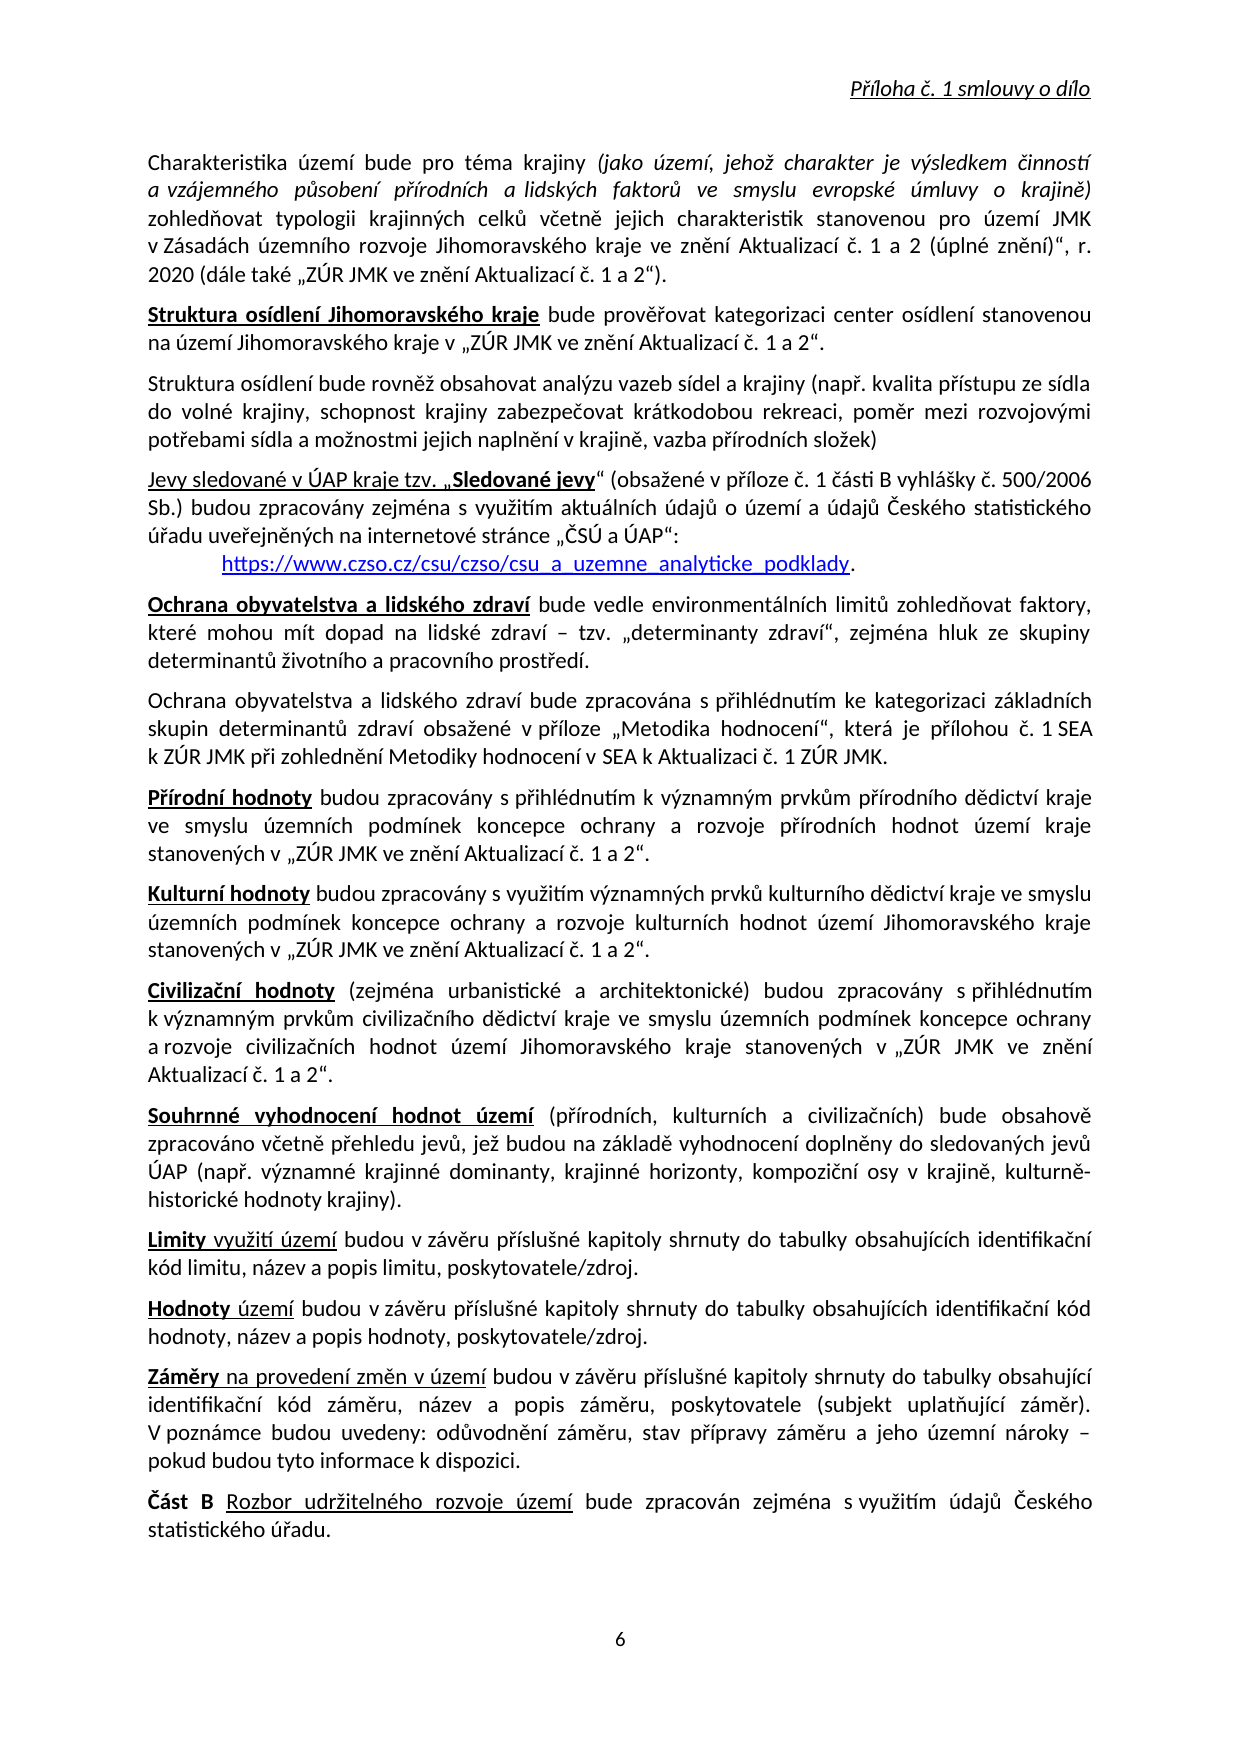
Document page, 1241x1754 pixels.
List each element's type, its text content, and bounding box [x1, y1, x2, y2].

text Souhrnné vyhodnocení hodnot území (přírodních, kulturních a civilizačních) bude obsahově zpracováno včetně přehledu jevů, jež budou na základě vyhodnocení doplněny do sledovaných jevů ÚAP (např. významné krajinné dominanty, krajinné horizonty, kompoziční osy v krajině, kulturně-historické hodnoty krajiny). [148, 1101, 1093, 1213]
text Ochrana obyvatelstva a lidského zdraví bude vedle environmentálních limitů zohledňovat faktory, které mohou mít dopad na lidské zdraví – tzv. „determinanty zdraví“, zejména hluk ze skupiny determinantů životního a pracovního prostředí. [148, 590, 1093, 674]
text https://www.czso.cz/csu/czso/csu_a_uzemne_analyticke_podklady. [148, 549, 1093, 577]
text Struktura osídlení bude rovněž obsahovat analýzu vazeb sídel a krajiny (např. kvalita přístupu ze sídla do volné krajiny, schopnost krajiny zabezpečovat krátkodobou rekreaci, poměr mezi rozvojovými potřebami sídla a možnostmi jejich naplnění v krajině, vazba přírodních složek) [148, 369, 1093, 453]
text Struktura osídlení Jihomoravského kraje bude prověřovat kategorizaci center osídlení stanovenou na území Jihomoravského kraje v „ZÚR JMK ve znění Aktualizací č. 1 a 2“. [148, 300, 1093, 356]
text Přírodní hodnoty budou zpracovány s přihlédnutím k významným prvkům přírodního dědictví kraje ve smyslu územních podmínek koncepce ochrany a rozvoje přírodních hodnot území kraje stanovených v „ZÚR JMK ve znění Aktualizací č. 1 a 2“. [148, 783, 1093, 867]
text Záměry na provedení změn v území budou v závěru příslušné kapitoly shrnuty do tabulky obsahující identifikační kód záměru, název a popis záměru, poskytovatele (subjekt uplatňující záměr). V poznámce budou uvedeny: odůvodnění záměru, stav přípravy záměru a jeho územní nároky – pokud budou tyto informace k dispozici. [148, 1362, 1093, 1474]
text Část B Rozbor udržitelného rozvoje území bude zpracován zejména s využitím údajů Českého statistického úřadu. [148, 1487, 1093, 1543]
text Civilizační hodnoty (zejména urbanistické a architektonické) budou zpracovány s přihlédnutím k významným prvkům civilizačního dědictví kraje ve smyslu územních podmínek koncepce ochrany a rozvoje civilizačních hodnot území Jihomoravského kraje stanovených v „ZÚR JMK ve znění Aktualizací č. 1 a 2“. [148, 976, 1093, 1088]
text Limity využití území budou v závěru příslušné kapitoly shrnuty do tabulky obsahujících identifikační kód limitu, název a popis limitu, poskytovatele/zdroj. [148, 1225, 1093, 1281]
text Kulturní hodnoty budou zpracovány s využitím významných prvků kulturního dědictví kraje ve smyslu územních podmínek koncepce ochrany a rozvoje kulturních hodnot území Jihomoravského kraje stanovených v „ZÚR JMK ve znění Aktualizací č. 1 a 2“. [148, 879, 1093, 964]
text Ochrana obyvatelstva a lidského zdraví bude zpracována s přihlédnutím ke kategorizaci základních skupin determinantů zdraví obsažené v příloze „Metodika hodnocení“, která je přílohou č. 1 SEA k ZÚR JMK při zohlednění Metodiky hodnocení v SEA k Aktualizaci č. 1 ZÚR JMK. [148, 686, 1093, 771]
text Hodnoty území budou v závěru příslušné kapitoly shrnuty do tabulky obsahujících identifikační kód hodnoty, název a popis hodnoty, poskytovatele/zdroj. [148, 1294, 1093, 1350]
text Jevy sledované v ÚAP kraje tzv. „Sledované jevy“ (obsažené v příloze č. 1 části B vyhlášky č. 500/2006 Sb.) budou zpracovány zejména s využitím aktuálních údajů o území a údajů Českého statistického úřadu uveřejněných na internetové stránce „ČSÚ a ÚAP“: [148, 465, 1093, 549]
text Charakteristika území bude pro téma krajiny (jako území, jehož charakter je výsledkem činností a vzájemného působení přírodních a lidských faktorů ve smyslu evropské úmluvy o krajině) zohledňovat typologii krajinných celků včetně jejich charakteristik stanovenou pro území JMK v Zásadách územního rozvoje Jihomoravského kraje ve znění Aktualizací č. 1 a 2 (úplné znění)“, r. 2020 (dále také „ZÚR JMK ve znění Aktualizací č. 1 a 2“). [148, 148, 1093, 288]
